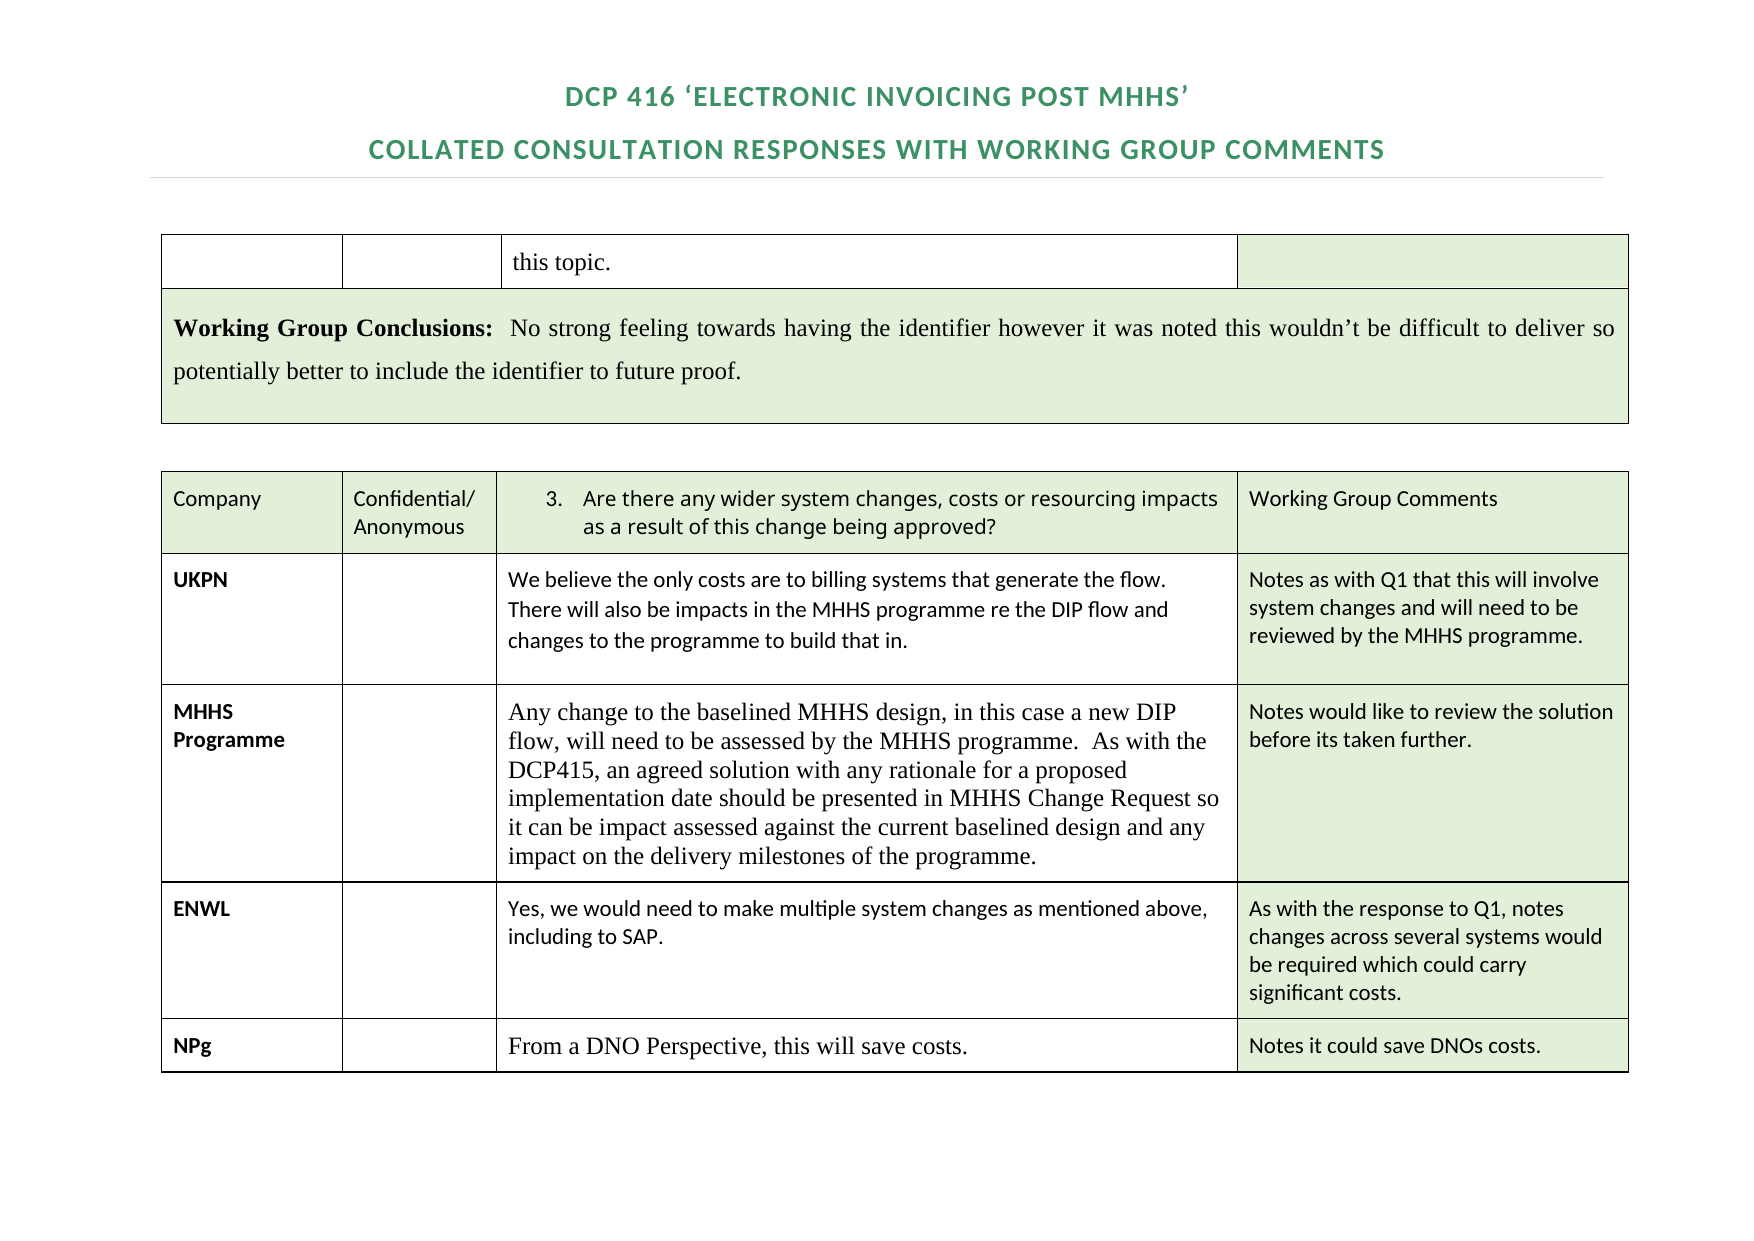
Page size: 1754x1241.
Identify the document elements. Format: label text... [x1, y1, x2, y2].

table_cell [343, 685, 496, 881]
table_cell [343, 235, 501, 287]
table_cell Notes as with Q1 that this will involve system changes and will need to be reviewed by the MHHS programme. [1238, 554, 1628, 684]
table_cell Working Group Conclusions: No strong feeling towards having the identifier however it was noted this wouldn’t be difficult to deliver so potentially better to include the identifier to future proof. [162, 289, 1628, 423]
table_cell ENWL [162, 883, 342, 1018]
table_cell MHHS Programme [162, 685, 342, 881]
table_cell [343, 1019, 496, 1071]
table_cell NPg [162, 1019, 342, 1071]
table_header Working Group Comments [1238, 472, 1628, 553]
table_cell [343, 554, 496, 684]
table_cell UKPN [162, 554, 342, 684]
table_cell Notes would like to review the solution before its taken further. [1238, 685, 1628, 881]
table_header Company [162, 472, 342, 553]
table_cell As with the response to Q1, notes changes across several systems would be required which could carry significant costs. [1238, 883, 1628, 1018]
table_cell [343, 883, 496, 1018]
table_cell Notes it could save DNOs costs. [1238, 1019, 1628, 1071]
table_header Are there any wider system changes, costs or resourcing impacts as a result of this change being approved? [497, 472, 1237, 553]
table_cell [1238, 235, 1628, 287]
table_cell Yes, we would need to make multiple system changes as mentioned above, including to SAP. [497, 883, 1237, 1018]
table_cell We believe the only costs are to billing systems that generate the flow. There will also be impacts in the MHHS programme re the DIP flow and changes to the programme to build that in. [497, 554, 1237, 684]
table_header Confidential/ Anonymous [343, 472, 496, 553]
